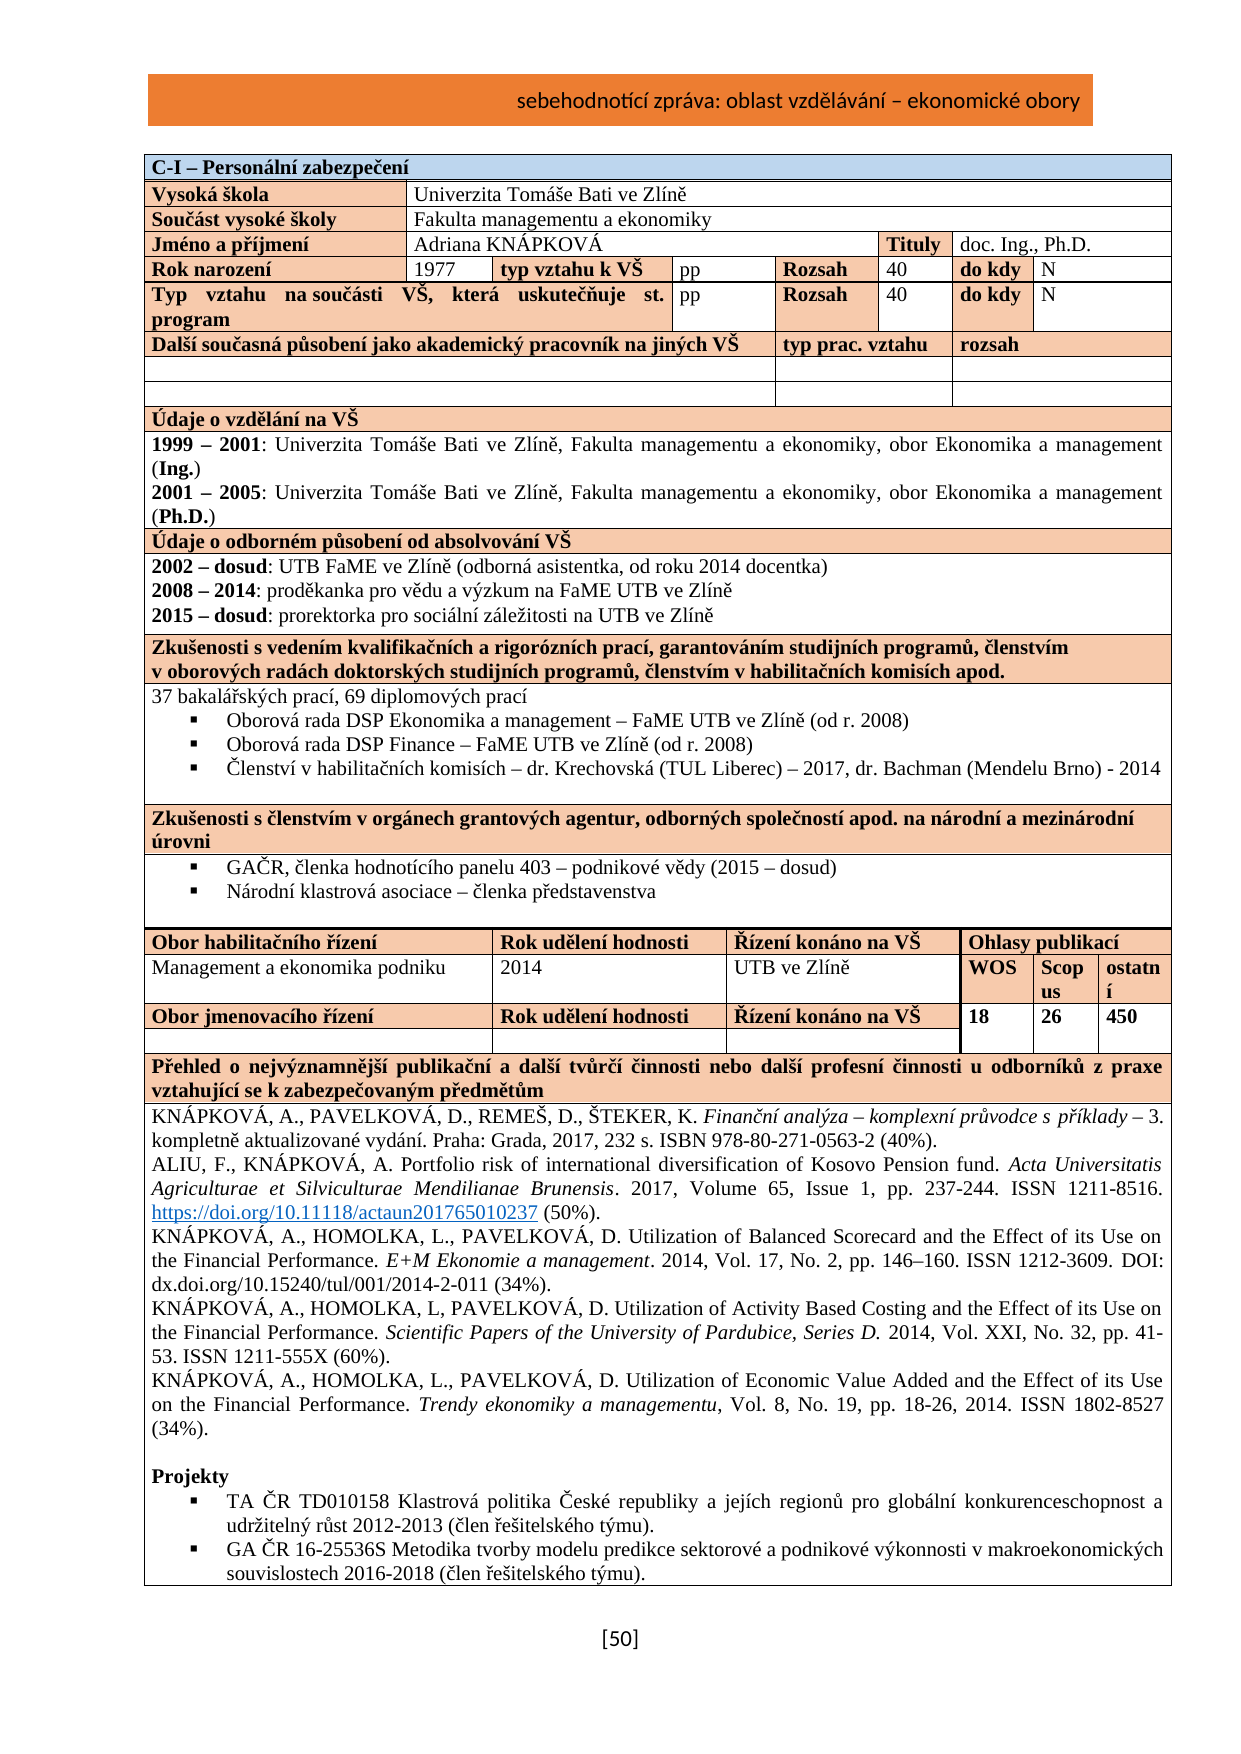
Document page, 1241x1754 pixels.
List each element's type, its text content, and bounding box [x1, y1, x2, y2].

table_cell [953, 357, 1171, 381]
table_cell GAČR, členka hodnotícího panelu 403 – podnikové vědy (2015 – dosud) Národní klastrová asociace – členka představenstva [145, 855, 1171, 927]
table_cell Přehled o nejvýznamnější publikační a další tvůrčí činnosti nebo další profesní činnosti u odborníků z praxe vztahující se k zabezpečovaným předmětům [145, 1054, 1171, 1102]
table_cell [145, 1029, 492, 1053]
table_cell Jméno a příjmení [145, 232, 406, 256]
table_cell N [1034, 283, 1171, 331]
table_cell typ vztahu k VŠ [493, 257, 672, 281]
table_header C-I – Personální zabezpečení [145, 155, 1171, 179]
table_cell Rok udělení hodnosti [493, 1004, 726, 1028]
table_cell Rozsah [776, 283, 878, 331]
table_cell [145, 1104, 1171, 1585]
table_cell Obor jmenovacího řízení [145, 1004, 492, 1028]
table_cell typ prac. vztahu [776, 332, 952, 356]
table_cell 1977 [407, 257, 492, 281]
table_cell Rozsah [776, 257, 878, 281]
table_cell UTB ve Zlíně [727, 955, 959, 1003]
table_cell 1999 – 2001: Univerzita Tomáše Bati ve Zlíně, Fakulta managementu a ekonomiky, obor Ekonomika a management (Ing.) 2001 – 2005: Univerzita Tomáše Bati ve Zlíně, Fakulta managementu a ekonomiky, obor Ekonomika a management (Ph.D.) [145, 432, 1171, 528]
table_cell doc. Ing., Ph.D. [953, 232, 1171, 256]
table_cell Součást vysoké školy [145, 207, 406, 231]
table_cell rozsah [953, 332, 1171, 356]
table_cell Univerzita Tomáše Bati ve Zlíně [407, 182, 1171, 206]
table_cell [493, 1029, 726, 1053]
table_cell 2002 – dosud: UTB FaME ve Zlíně (odborná asistentka, od roku 2014 docentka) 2008 – 2014: proděkanka pro vědu a výzkum na FaME UTB ve Zlíně 2015 – dosud: prorektorka pro sociální záležitosti na UTB ve Zlíně [145, 554, 1171, 634]
table_cell Typ vztahu na součásti VŠ, která uskutečňuje st. program [145, 283, 672, 331]
table_cell WOS [962, 955, 1033, 1003]
table_cell N [1034, 257, 1171, 281]
table_cell [727, 1029, 959, 1053]
table_cell 40 [879, 257, 952, 281]
table_cell 37 bakalářských prací, 69 diplomových prací Oborová rada DSP Ekonomika a management – FaME UTB ve Zlíně (od r. 2008) Oborová rada DSP Finance – FaME UTB ve Zlíně (od r. 2008) Členství v habilitačních komisích – dr. Krechovská (TUL Liberec) – 2017, dr. Bachman (Mendelu Brno) - 2014 [145, 684, 1171, 804]
table_cell [145, 357, 775, 381]
table_cell Rok narození [145, 257, 406, 281]
table_cell Řízení konáno na VŠ [727, 930, 959, 954]
table_cell Údaje o odborném působení od absolvování VŠ [145, 529, 1171, 553]
table_cell 40 [879, 283, 952, 331]
table_cell Údaje o vzdělání na VŠ [145, 407, 1171, 431]
table_cell do kdy [953, 257, 1033, 281]
table_cell Fakulta managementu a ekonomiky [407, 207, 1171, 231]
table_cell Tituly [879, 232, 952, 256]
table_cell Scopus [1034, 955, 1098, 1003]
table_cell 450 [1099, 1004, 1171, 1053]
table_cell pp [673, 257, 775, 281]
table_cell pp [673, 283, 775, 331]
table_cell [145, 382, 775, 406]
table_cell Obor habilitačního řízení [145, 930, 492, 954]
table_cell Zkušenosti s vedením kvalifikačních a rigorózních prací, garantováním studijních programů, členstvím v oborových radách doktorských studijních programů, členstvím v habilitačních komisích apod. [145, 635, 1171, 683]
table_cell Ohlasy publikací [962, 930, 1171, 954]
table_cell [776, 382, 952, 406]
table_cell do kdy [953, 283, 1033, 331]
table_cell Zkušenosti s členstvím v orgánech grantových agentur, odborných společností apod. na národní a mezinárodní úrovni [145, 805, 1171, 853]
table_cell Rok udělení hodnosti [493, 930, 726, 954]
table_cell Adriana KNÁPKOVÁ [407, 232, 878, 256]
table_cell 2014 [493, 955, 726, 1003]
table_cell [953, 382, 1171, 406]
table_cell Vysoká škola [145, 182, 406, 206]
table_cell 26 [1034, 1004, 1098, 1053]
table_cell ostatní [1099, 955, 1171, 1003]
table_cell [776, 357, 952, 381]
table_cell Další současná působení jako akademický pracovník na jiných VŠ [145, 332, 775, 356]
table_cell 18 [962, 1004, 1033, 1053]
table_cell Management a ekonomika podniku [145, 955, 492, 1003]
table_cell Řízení konáno na VŠ [727, 1004, 959, 1028]
